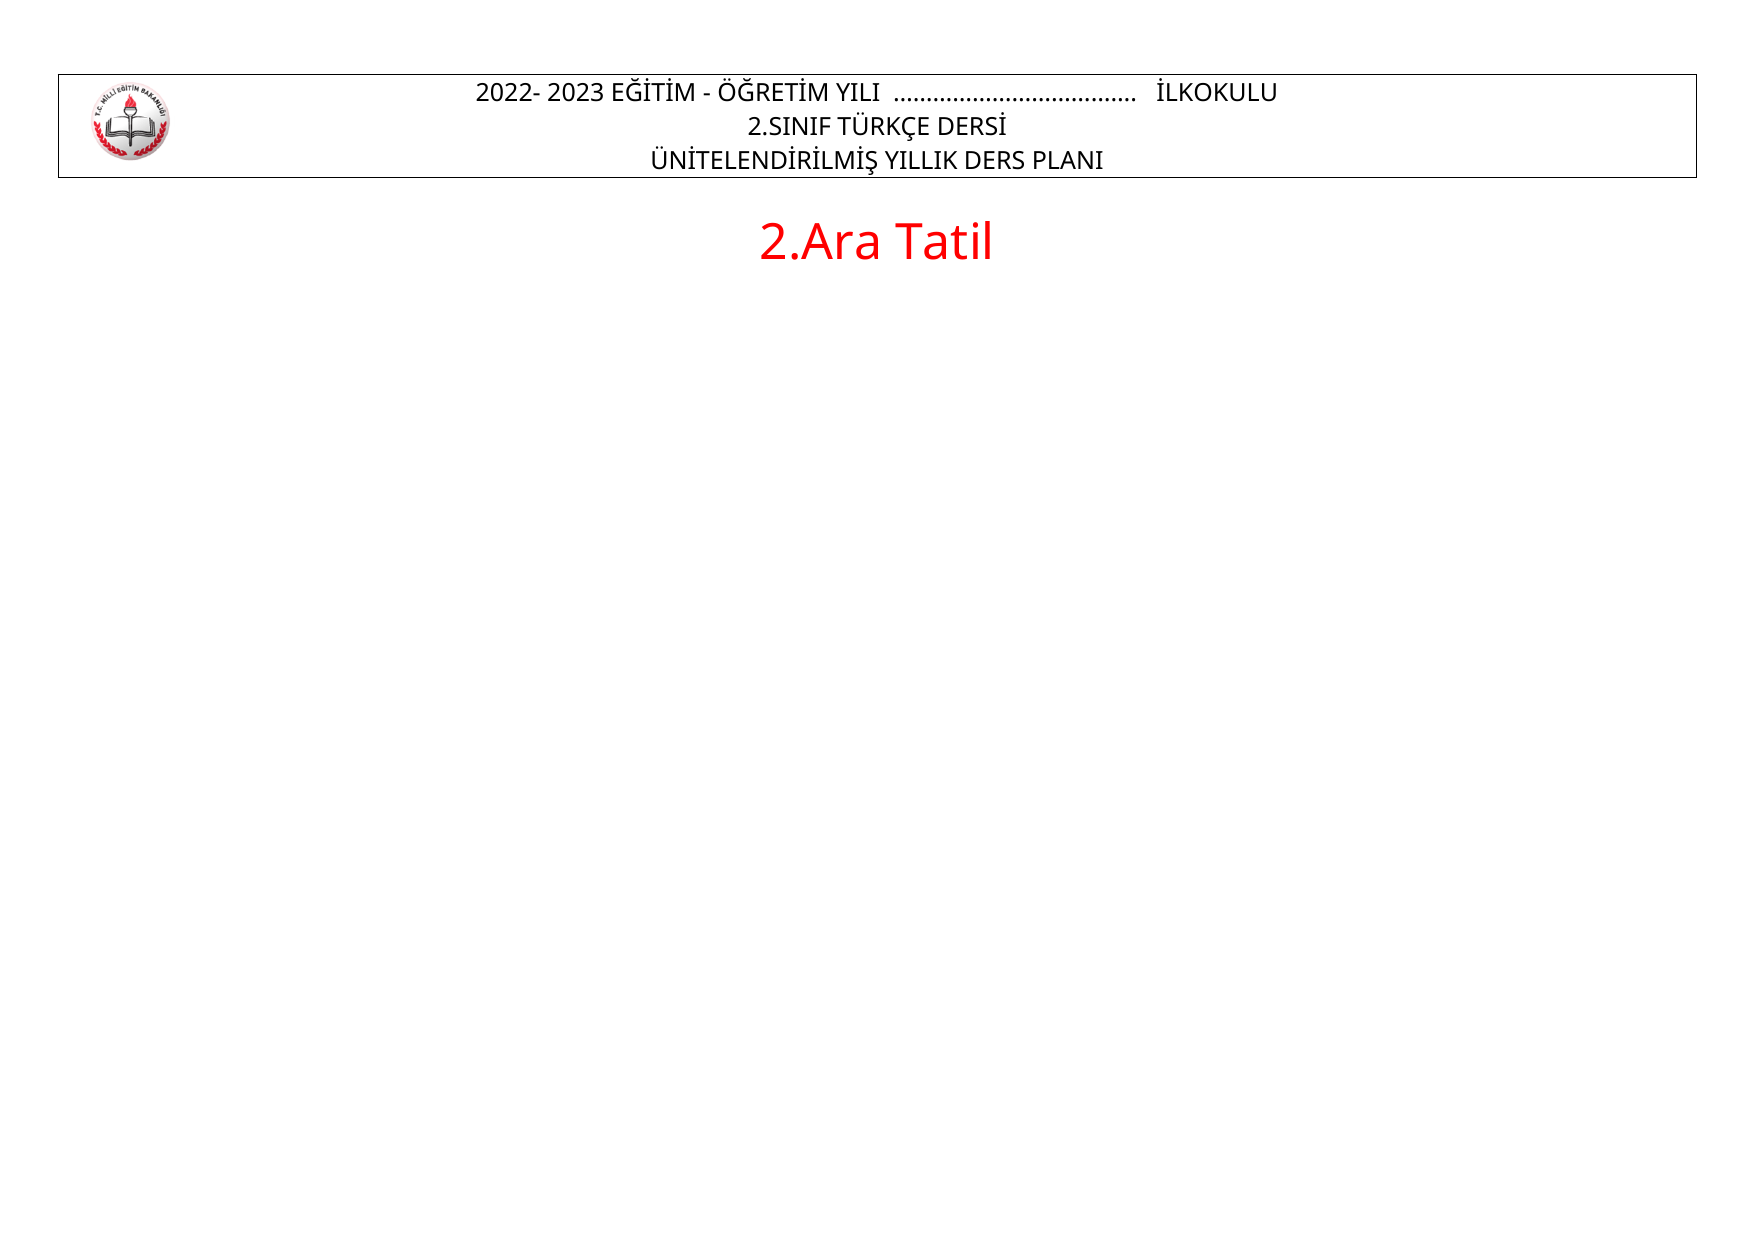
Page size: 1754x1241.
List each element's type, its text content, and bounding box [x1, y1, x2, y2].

picture [85, 77, 175, 167]
text 2.Ara Tatil [59, 206, 1695, 274]
